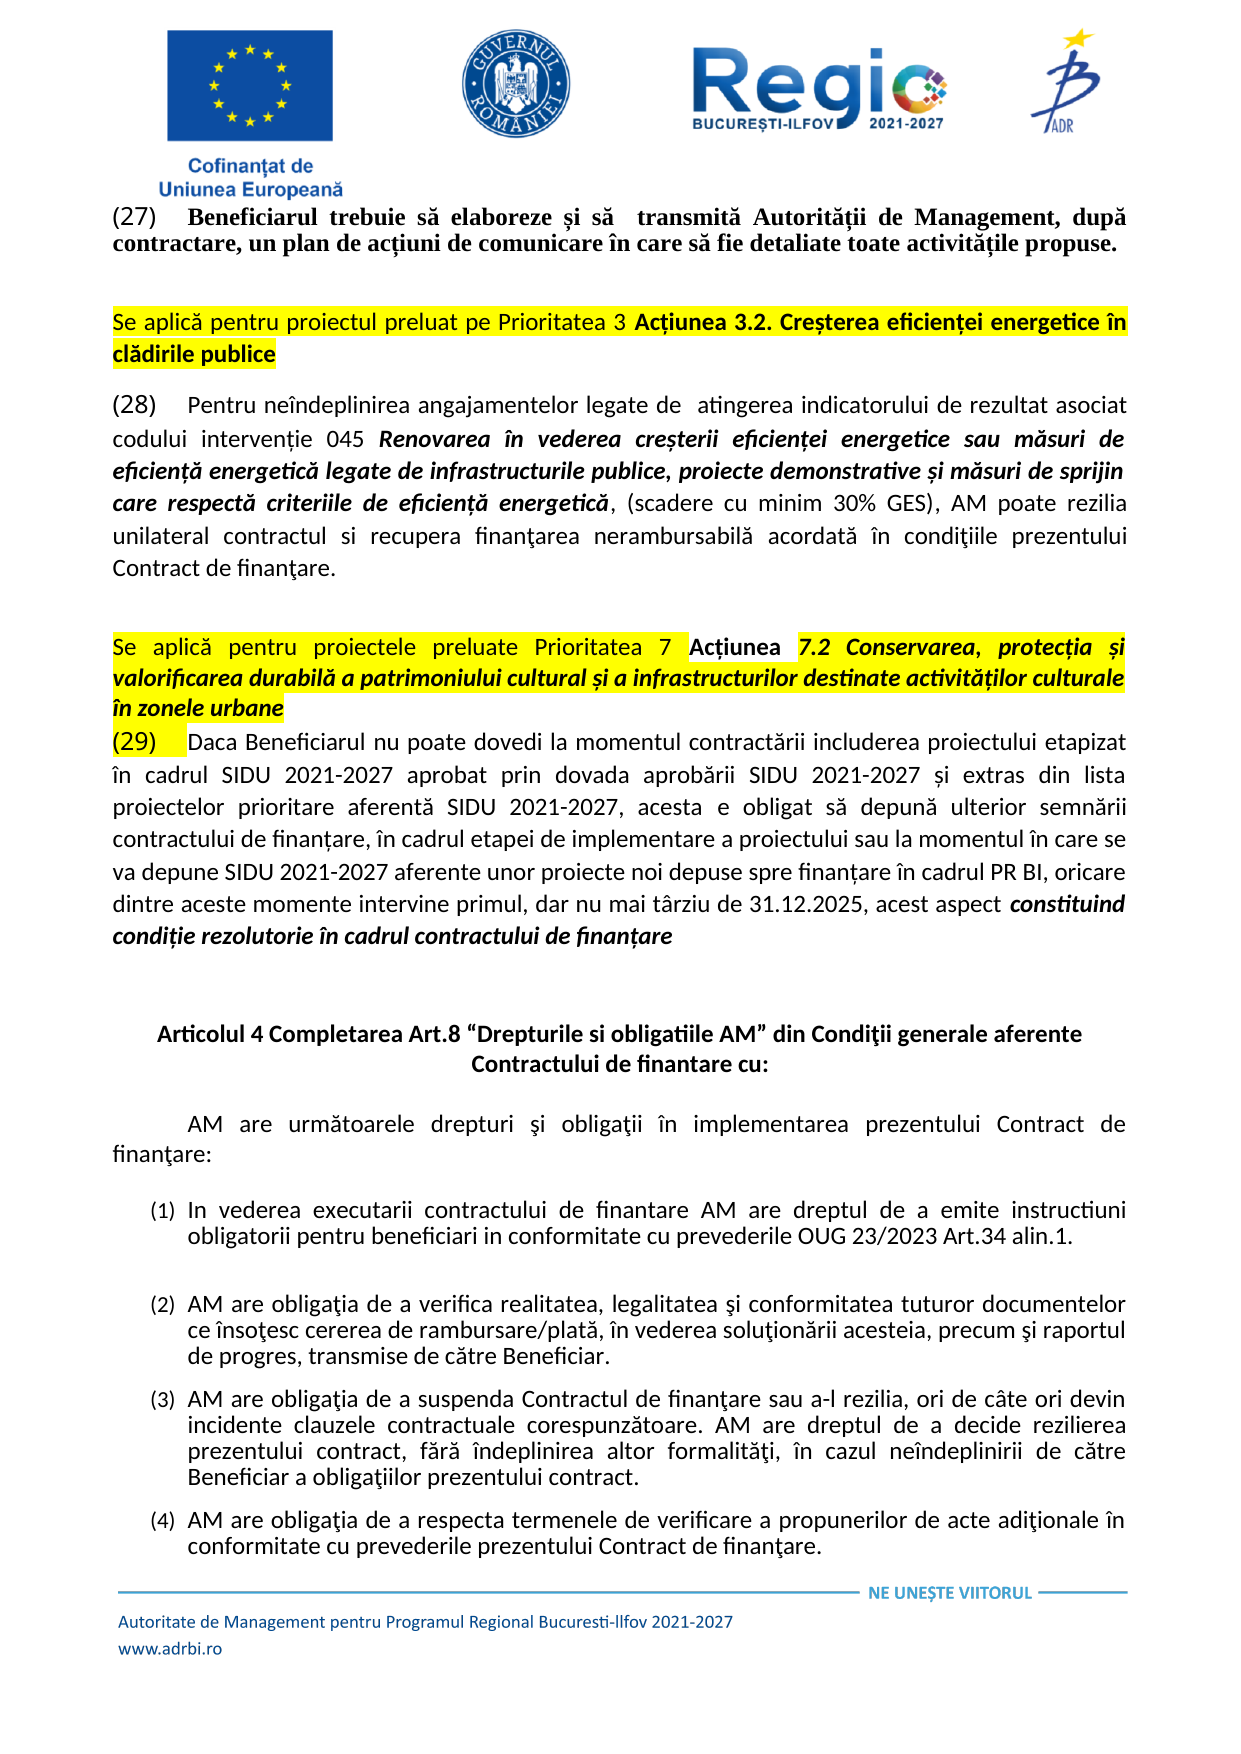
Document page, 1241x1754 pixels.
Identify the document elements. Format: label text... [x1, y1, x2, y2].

list AM are obligaţia de a suspenda Contractul de finanţare sau a-l rezilia, ori de câte ori devin incidente clauzele contractuale corespunzătoare. AM are dreptul de a decide rezilierea prezentului contract, fără îndeplinirea altor formalităţi, în cazul neîndeplinirii de către Beneficiar a obligaţiilor prezentului contract. [150, 1387, 1128, 1491]
list Daca Beneficiarul nu poate dovedi la momentul contractării includerea proiectului etapizat în cadrul SIDU 2021-2027 aprobat prin dovada aprobării SIDU 2021-2027 și extras din lista proiectelor prioritare aferentă SIDU 2021-2027, acesta e obligat să depună ulterior semnării contractului de finanțare, în cadrul etapei de implementare a proiectului sau la momentul în care se va depune SIDU 2021-2027 aferente unor proiecte noi depuse spre finanțare în cadrul PR BI, oricare dintre aceste momente intervine primul, dar nu mai târziu de 31.12.2025, acest aspect constituind condiție rezolutorie în cadrul contractului de finanțare [112, 723, 1128, 951]
text AM are următoarele drepturi şi obligaţii în implementarea prezentului Contract de finanţare: [73, 1108, 1128, 1168]
list Pentru neîndeplinirea angajamentelor legate de atingerea indicatorului de rezultat asociat codului intervenție 045 Renovarea în vederea creșterii eficienței energetice sau măsuri de eficiență energetică legate de infrastructurile publice, proiecte demonstrative și măsuri de sprijin care respectă criteriile de eficiență energetică, (scadere cu minim 30% GES), AM poate rezilia unilateral contractul si recupera finanţarea nerambursabilă acordată în condiţiile prezentului Contract de finanţare. [112, 387, 1128, 583]
list AM are obligaţia de a respecta termenele de verificare a propunerilor de acte adiţionale în conformitate cu prevederile prezentului Contract de finanţare. [150, 1507, 1128, 1559]
list Beneficiarul trebuie să elaboreze și să transmită Autorității de Management, după contractare, un plan de acțiuni de comunicare în care să fie detaliate toate activitățile propuse. [112, 205, 1128, 257]
text Se aplică pentru proiectul preluat pe Prioritatea 3 Acțiunea 3.2. Creșterea eficienței energetice în clădirile publice [112, 306, 1128, 369]
text Se aplică pentru proiectele preluate Prioritatea 7 Acțiunea 7.2 Conservarea, protecția și valorificarea durabilă a patrimoniului cultural și a infrastructurilor destinate activităților culturale în zonele urbane [284, 632, 1128, 723]
picture [89, 10, 1200, 205]
text Articolul 4 Completarea Art.8 “Drepturile si obligatiile AM” din Condiţii generale aferente Contractului de finantare cu: [112, 1018, 1128, 1078]
picture [118, 1586, 1128, 1655]
list In vederea executarii contractului de finantare AM are dreptul de a emite instructiuni obligatorii pentru beneficiari in conformitate cu prevederile OUG 23/2023 Art.34 alin.1. [150, 1198, 1128, 1249]
list AM are obligaţia de a verifica realitatea, legalitatea şi conformitatea tuturor documentelor ce însoţesc cererea de rambursare/plată, în vederea soluţionării acesteia, precum şi raportul de progres, transmise de către Beneficiar. [150, 1292, 1128, 1370]
